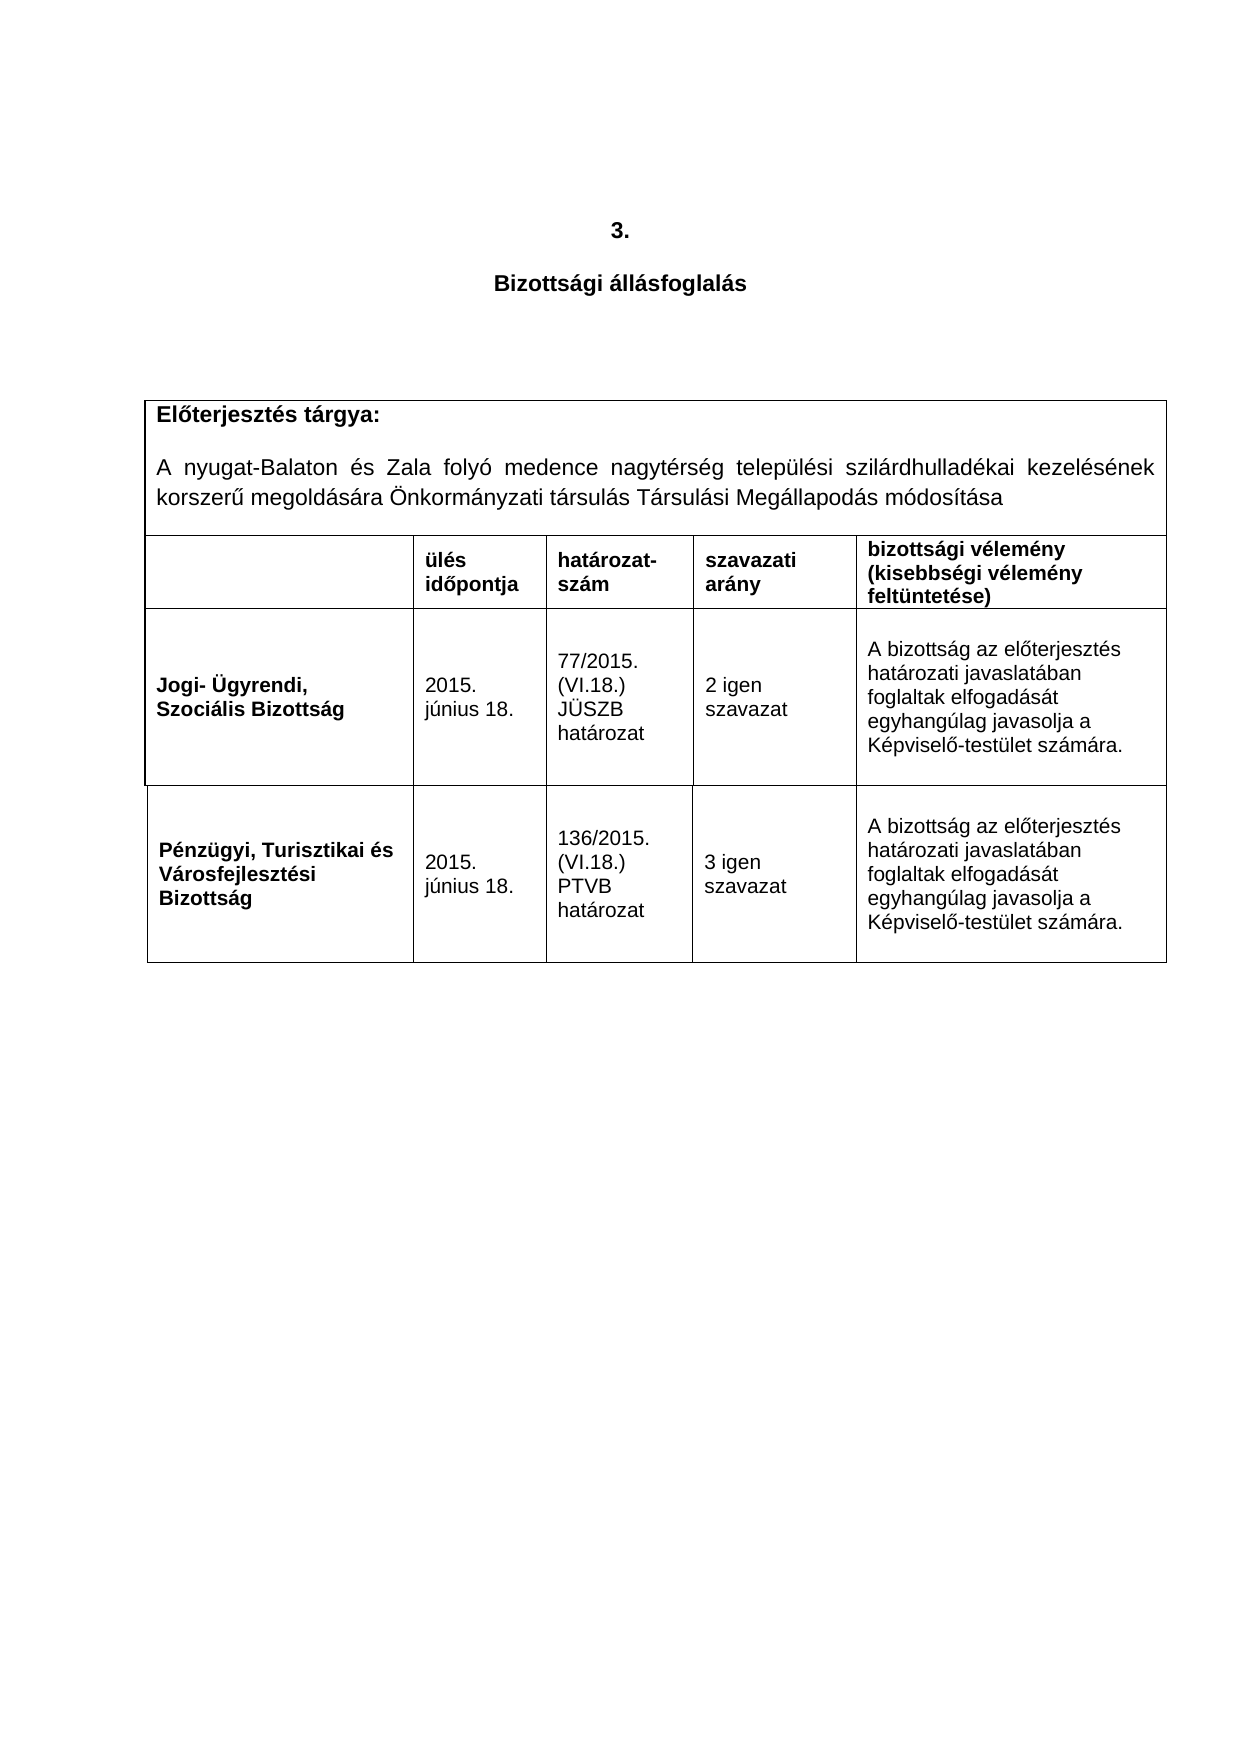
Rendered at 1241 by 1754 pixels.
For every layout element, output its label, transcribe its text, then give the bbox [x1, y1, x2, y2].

table_cell A bizottság az előterjesztés határozati javaslatában foglaltak elfogadását egyhangúlag javasolja a Képviselő-testület számára. [857, 786, 1166, 962]
table_cell ülés időpontja [414, 536, 546, 608]
table_cell Pénzügyi, Turisztikai és Városfejlesztési Bizottság [148, 786, 413, 962]
table_cell Jogi- Ügyrendi, Szociális Bizottság [146, 609, 413, 785]
text 3. [148, 217, 1093, 243]
table_header Előterjesztés tárgya: A nyugat-Balaton és Zala folyó medence nagytérség települési szilárdhulladékai kezelésének korszerű megoldására Önkormányzati társulás Társulási Megállapodás módosítása [146, 401, 1166, 535]
table_cell 77/2015. (VI.18.) JÜSZB határozat [547, 609, 693, 785]
table_cell 136/2015. (VI.18.) PTVB határozat [547, 786, 692, 962]
table_cell A bizottság az előterjesztés határozati javaslatában foglaltak elfogadását egyhangúlag javasolja a Képviselő-testület számára. [857, 609, 1166, 785]
table_cell [146, 536, 413, 608]
table_cell határozat-szám [547, 536, 693, 608]
table_cell bizottsági vélemény (kisebbségi vélemény feltüntetése) [857, 536, 1166, 608]
text Bizottsági állásfoglalás [148, 270, 1093, 296]
table_cell 2 igen szavazat [694, 609, 856, 785]
table_cell 2015. június 18. [414, 609, 546, 785]
table_cell 2015. június 18. [414, 786, 546, 962]
table_cell szavazati arány [694, 536, 856, 608]
table_cell 3 igen szavazat [693, 786, 856, 962]
